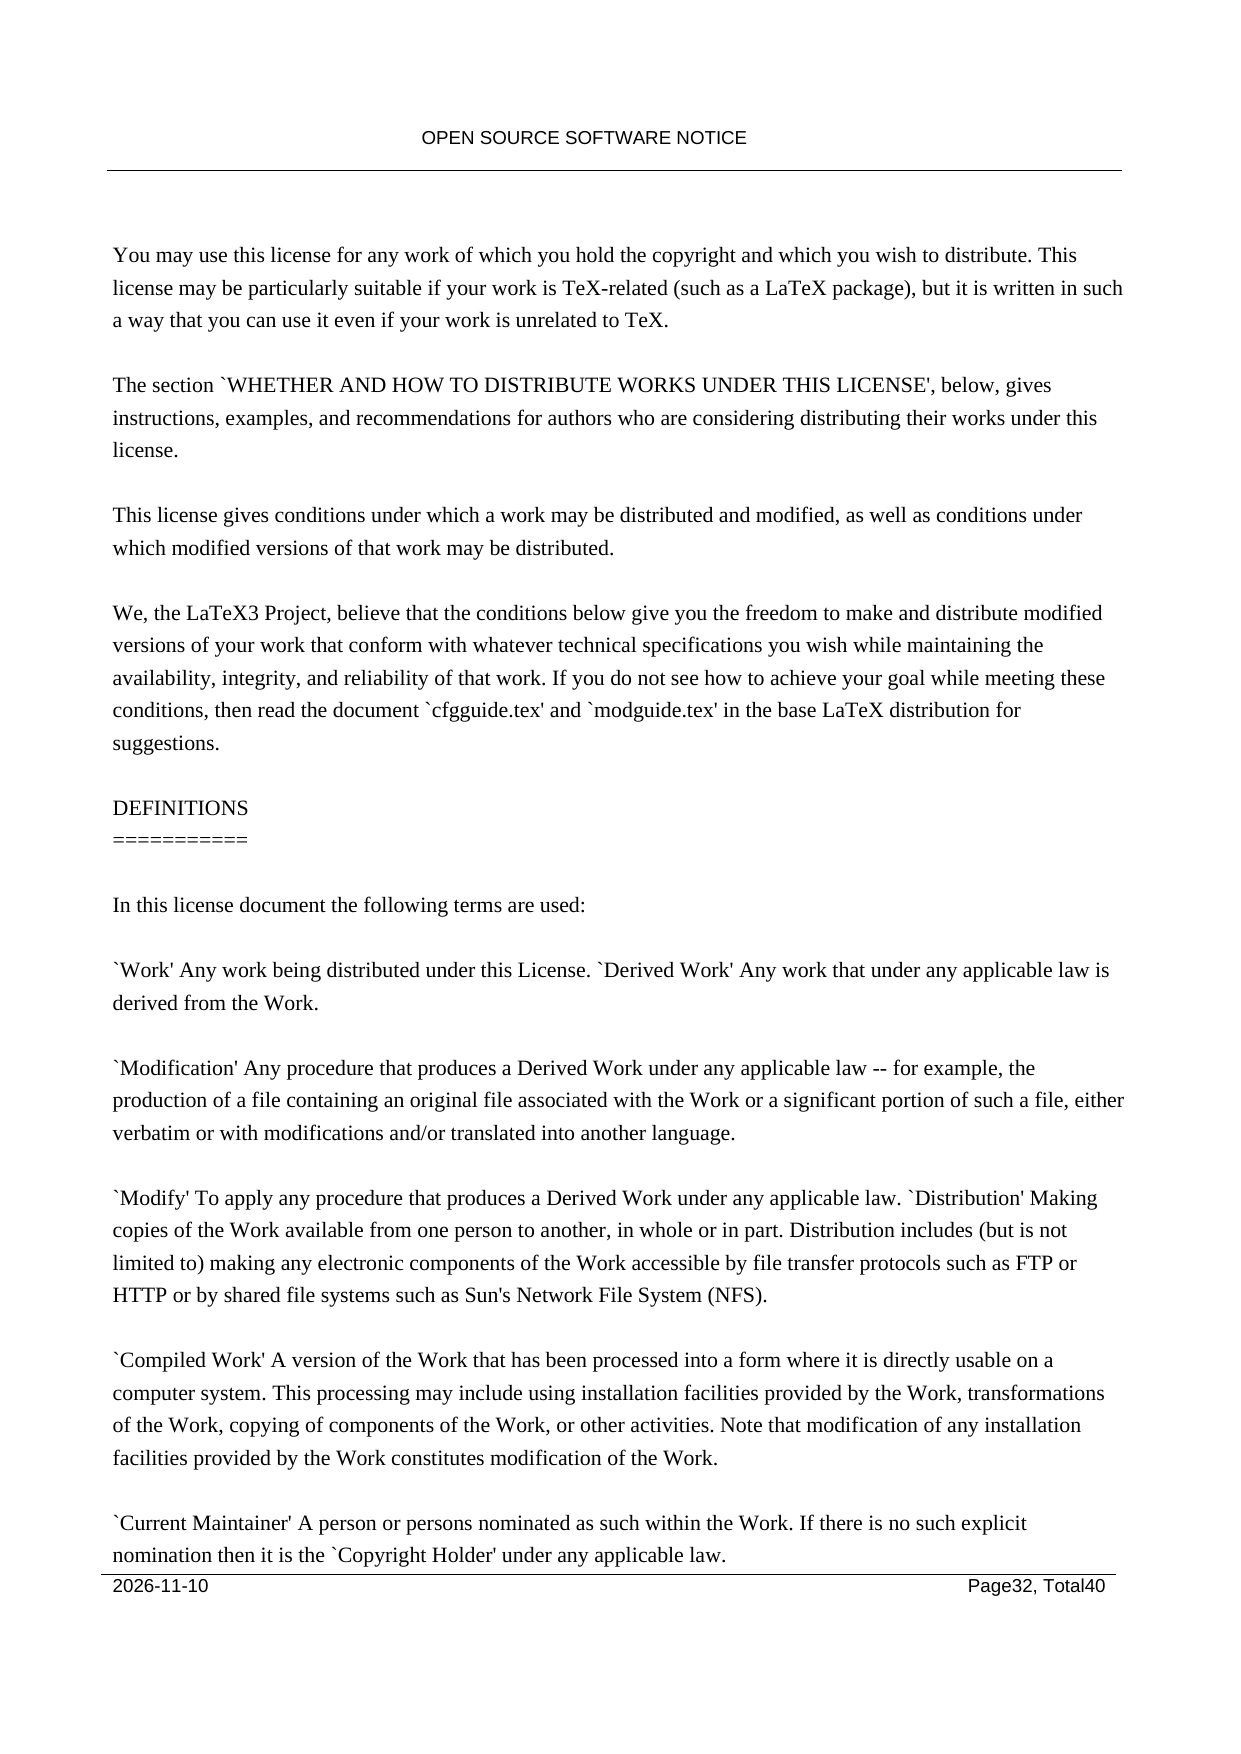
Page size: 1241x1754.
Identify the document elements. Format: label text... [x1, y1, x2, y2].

text You may use this license for any work of which you hold the copyright and which you wish to distribute. This license may be particularly suitable if your work is TeX-related (such as a LaTeX package), but it is written in such a way that you can use it even if your work is unrelated to TeX. [112, 239, 1128, 336]
text `Work' Any work being distributed under this License. `Derived Work' Any work that under any applicable law is derived from the Work. [112, 954, 1128, 1019]
text In this license document the following terms are used: [112, 889, 1128, 921]
text `Modification' Any procedure that produces a Derived Work under any applicable law -- for example, the production of a file containing an original file associated with the Work or a significant portion of such a file, either verbatim or with modifications and/or translated into another language. [112, 1051, 1128, 1149]
text =========== [112, 824, 1128, 856]
text `Modify' To apply any procedure that produces a Derived Work under any applicable law. `Distribution' Making copies of the Work available from one person to another, in whole or in part. Distribution includes (but is not limited to) making any electronic components of the Work accessible by file transfer protocols such as FTP or HTTP or by shared file systems such as Sun's Network File System (NFS). [112, 1181, 1128, 1311]
text `Compiled Work' A version of the Work that has been processed into a form where it is directly usable on a computer system. This processing may include using installation facilities provided by the Work, transformations of the Work, copying of components of the Work, or other activities. Note that modification of any installation facilities provided by the Work constitutes modification of the Work. [112, 1344, 1128, 1474]
text The section `WHETHER AND HOW TO DISTRIBUTE WORKS UNDER THIS LICENSE', below, gives instructions, examples, and recommendations for authors who are considering distributing their works under this license. [112, 369, 1128, 466]
text `Current Maintainer' A person or persons nominated as such within the Work. If there is no such explicit nomination then it is the `Copyright Holder' under any applicable law. [112, 1506, 1128, 1571]
text We, the LaTeX3 Project, believe that the conditions below give you the freedom to make and distribute modified versions of your work that conform with whatever technical specifications you wish while maintaining the availability, integrity, and reliability of that work. If you do not see how to achieve your goal while meeting these conditions, then read the document `cfgguide.tex' and `modguide.tex' in the base LaTeX distribution for suggestions. [112, 596, 1128, 759]
text This license gives conditions under which a work may be distributed and modified, as well as conditions under which modified versions of that work may be distributed. [112, 499, 1128, 564]
text DEFINITIONS [112, 791, 1128, 824]
